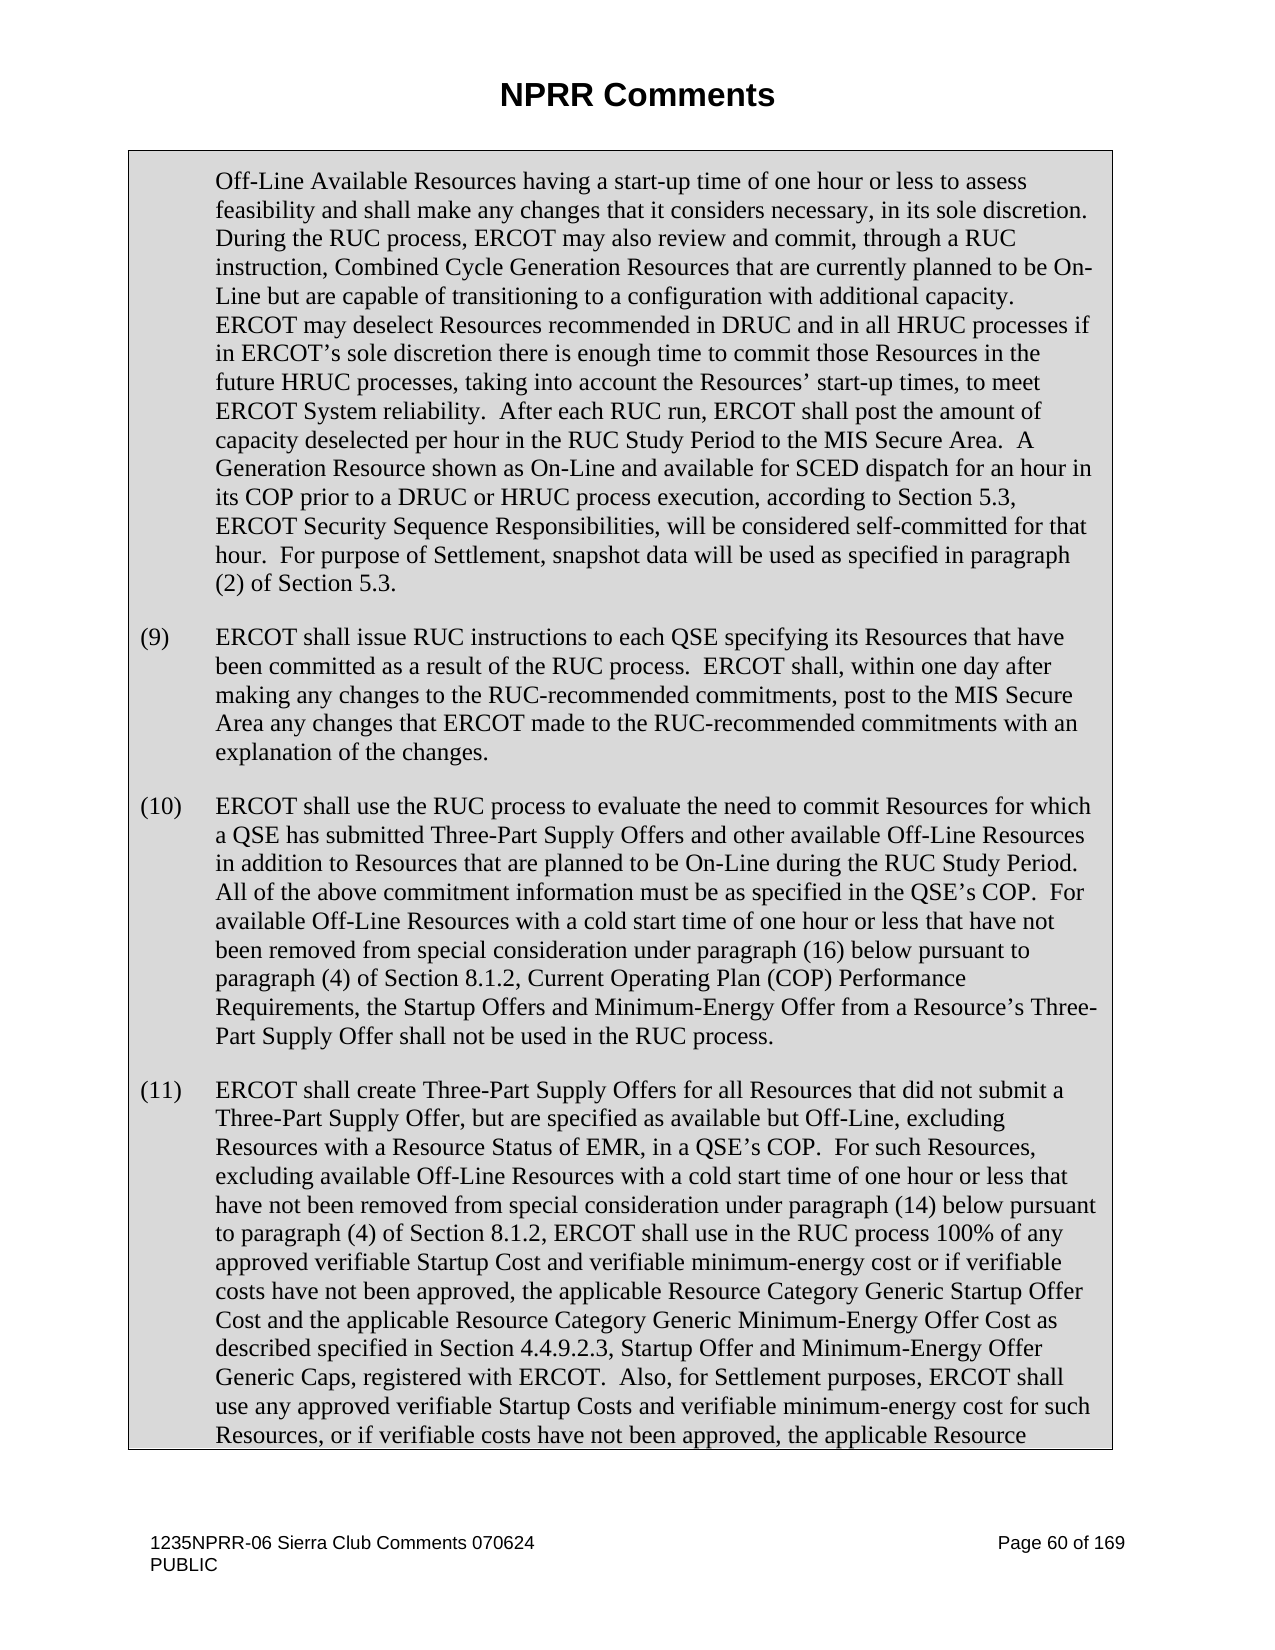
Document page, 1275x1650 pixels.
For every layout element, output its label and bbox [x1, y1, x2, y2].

table_header [129, 151, 1112, 1448]
